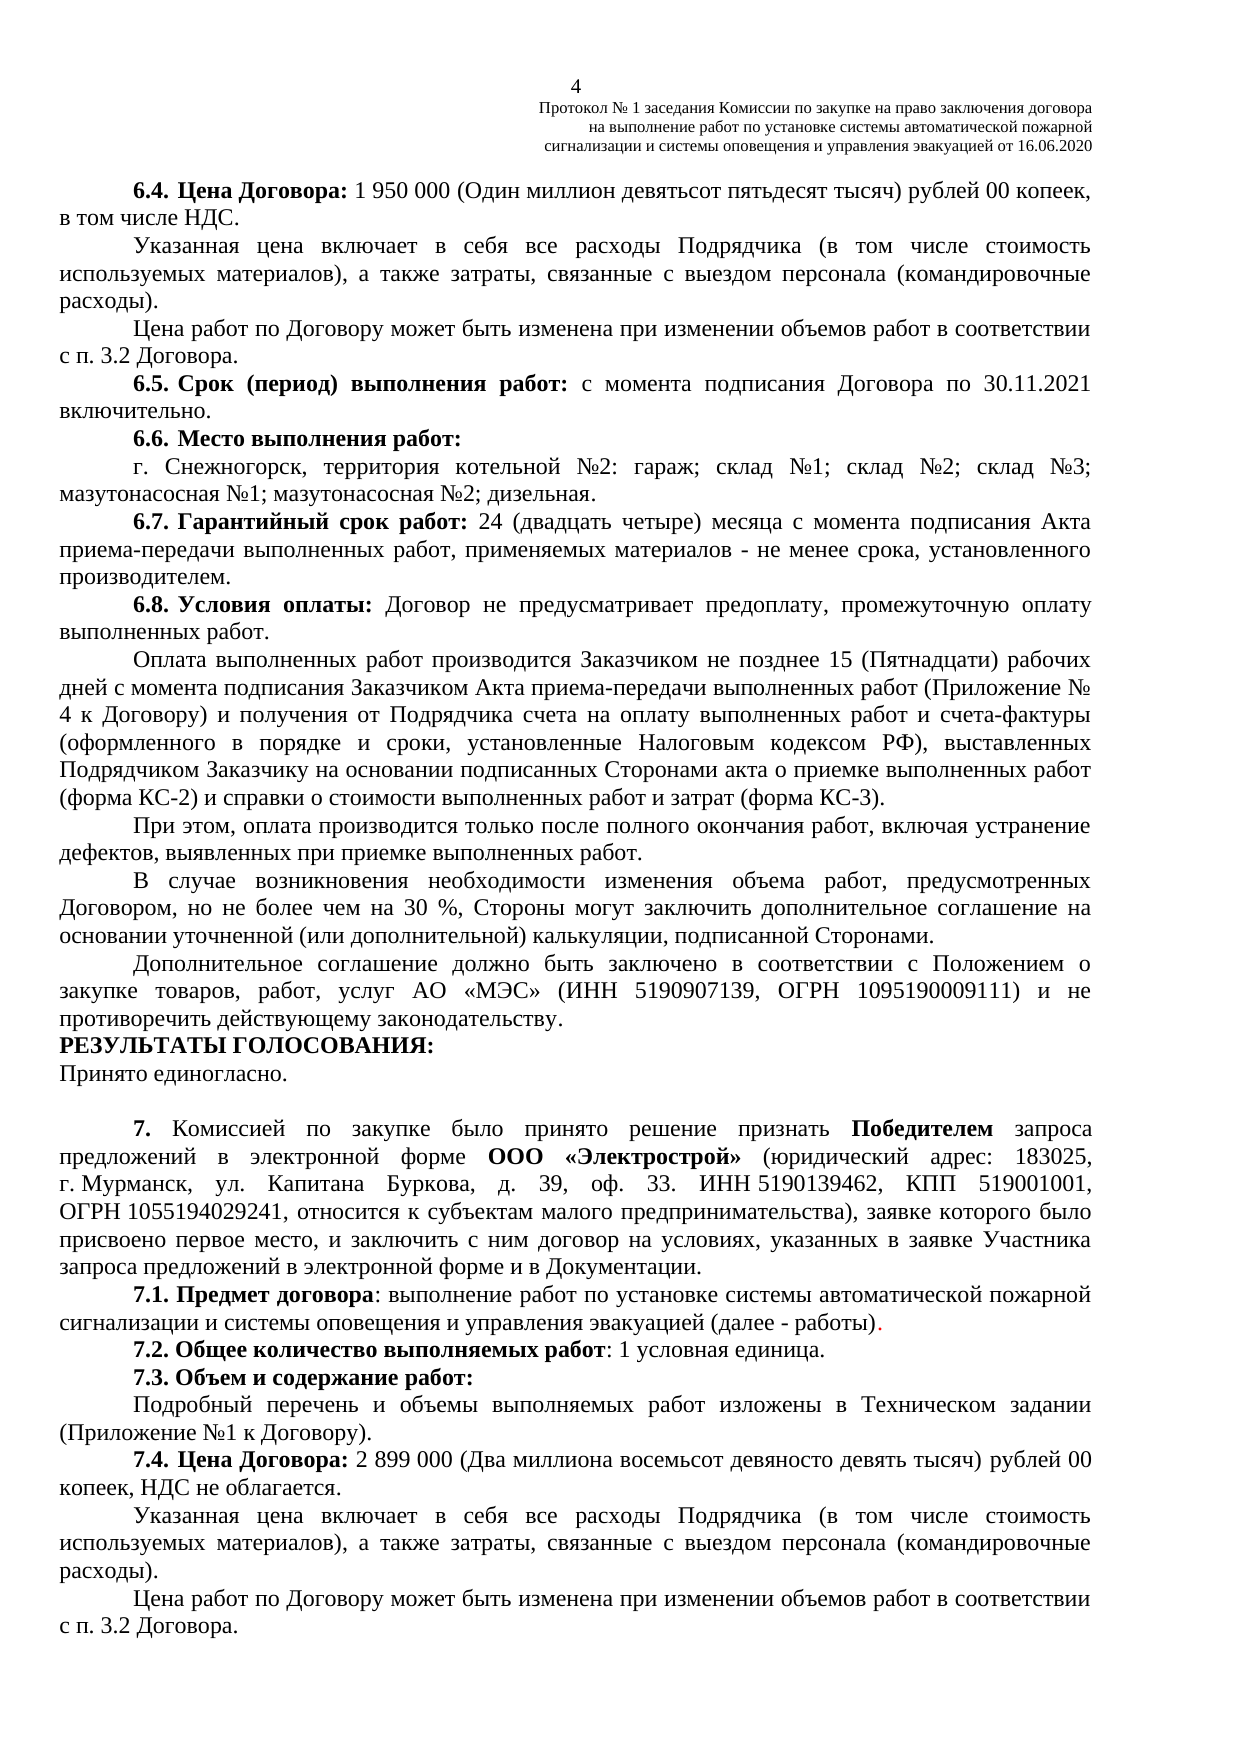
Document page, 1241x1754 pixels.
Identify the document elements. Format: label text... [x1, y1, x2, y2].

list Условия оплаты: Договор не предусматривает предоплату, промежуточную оплату выполненных работ. [59, 590, 1092, 645]
text В случае возникновения необходимости изменения объема работ, предусмотренных Договором, но не более чем на 30 %, Стороны могут заключить дополнительное соглашение на основании уточненной (или дополнительной) калькуляции, подписанной Сторонами. [59, 866, 1092, 949]
text Подробный перечень и объемы выполняемых работ изложены в Техническом задании (Приложение №1 к Договору). [59, 1390, 1092, 1446]
list Цена Договора: 2 899 000 (Два миллиона восемьсот девяносто девять тысяч) рублей 00 копеек, НДС не облагается. [59, 1446, 1092, 1501]
text 7. Комиссией по закупке было принято решение признать Победителем запроса предложений в электронной форме ООО «Электрострой» (юридический адрес: 183025, г. Мурманск, ул. Капитана Буркова, д. 39, оф. 33. ИНН 5190139462, КПП 519001001, ОГРН 1055194029241, относится к субъектам малого предпринимательства), заявке которого было присвоено первое место, и заключить с ним договор на условиях, указанных в заявке Участника запроса предложений в электронной форме и в Документации. [59, 1114, 1092, 1280]
text Указанная цена включает в себя все расходы Подрядчика (в том числе стоимость используемых материалов), а также затраты, связанные с выездом персонала (командировочные расходы). [59, 1501, 1092, 1583]
text 7.3. Объем и содержание работ: [59, 1363, 1092, 1390]
text Указанная цена включает в себя все расходы Подрядчика (в том числе стоимость используемых материалов), а также затраты, связанные с выездом персонала (командировочные расходы). [59, 231, 1092, 314]
list Цена Договора: 1 950 000 (Один миллион девятьсот пятьдесят тысяч) рублей 00 копеек, в том числе НДС. [59, 176, 1092, 231]
text 7.1. Предмет договора: выполнение работ по установке системы автоматической пожарной сигнализации и системы оповещения и управления эвакуацией (далее - работы). [59, 1280, 1092, 1335]
text г. Снежногорск, территория котельной №2: гараж; склад №1; склад №2; склад №3; мазутонасосная №1; мазутонасосная №2; дизельная. [59, 452, 1092, 507]
text РЕЗУЛЬТАТЫ ГОЛОСОВАНИЯ: [59, 1031, 1092, 1059]
text При этом, оплата производится только после полного окончания работ, включая устранение дефектов, выявленных при приемке выполненных работ. [59, 811, 1092, 866]
text Цена работ по Договору может быть изменена при изменении объемов работ в соответствии с п. 3.2 Договора. [59, 1583, 1092, 1639]
list Гарантийный срок работ: 24 (двадцать четыре) месяца с момента подписания Акта приема-передачи выполненных работ, применяемых материалов - не менее срока, установленного производителем. [59, 507, 1092, 590]
text Цена работ по Договору может быть изменена при изменении объемов работ в соответствии с п. 3.2 Договора. [59, 314, 1092, 369]
text Дополнительное соглашение должно быть заключено в соответствии с Положением о закупке товаров, работ, услуг АО «МЭС» (ИНН 5190907139, ОГРН 1095190009111) и не противоречить действующему законодательству. [59, 949, 1092, 1031]
text 7.2. Общее количество выполняемых работ: 1 условная единица. [59, 1335, 1092, 1363]
list Срок (период) выполнения работ: с момента подписания Договора по 30.11.2021 включительно. [59, 369, 1092, 424]
text Принято единогласно. [59, 1059, 1092, 1087]
text Оплата выполненных работ производится Заказчиком не позднее 15 (Пятнадцати) рабочих дней с момента подписания Заказчиком Акта приема-передачи выполненных работ (Приложение № 4 к Договору) и получения от Подрядчика счета на оплату выполненных работ и счета-фактуры (оформленного в порядке и сроки, установленные Налоговым кодексом РФ), выставленных Подрядчиком Заказчику на основании подписанных Сторонами акта о приемке выполненных работ (форма КС-2) и справки о стоимости выполненных работ и затрат (форма КС-3). [59, 645, 1092, 811]
list Место выполнения работ: [59, 424, 1092, 452]
